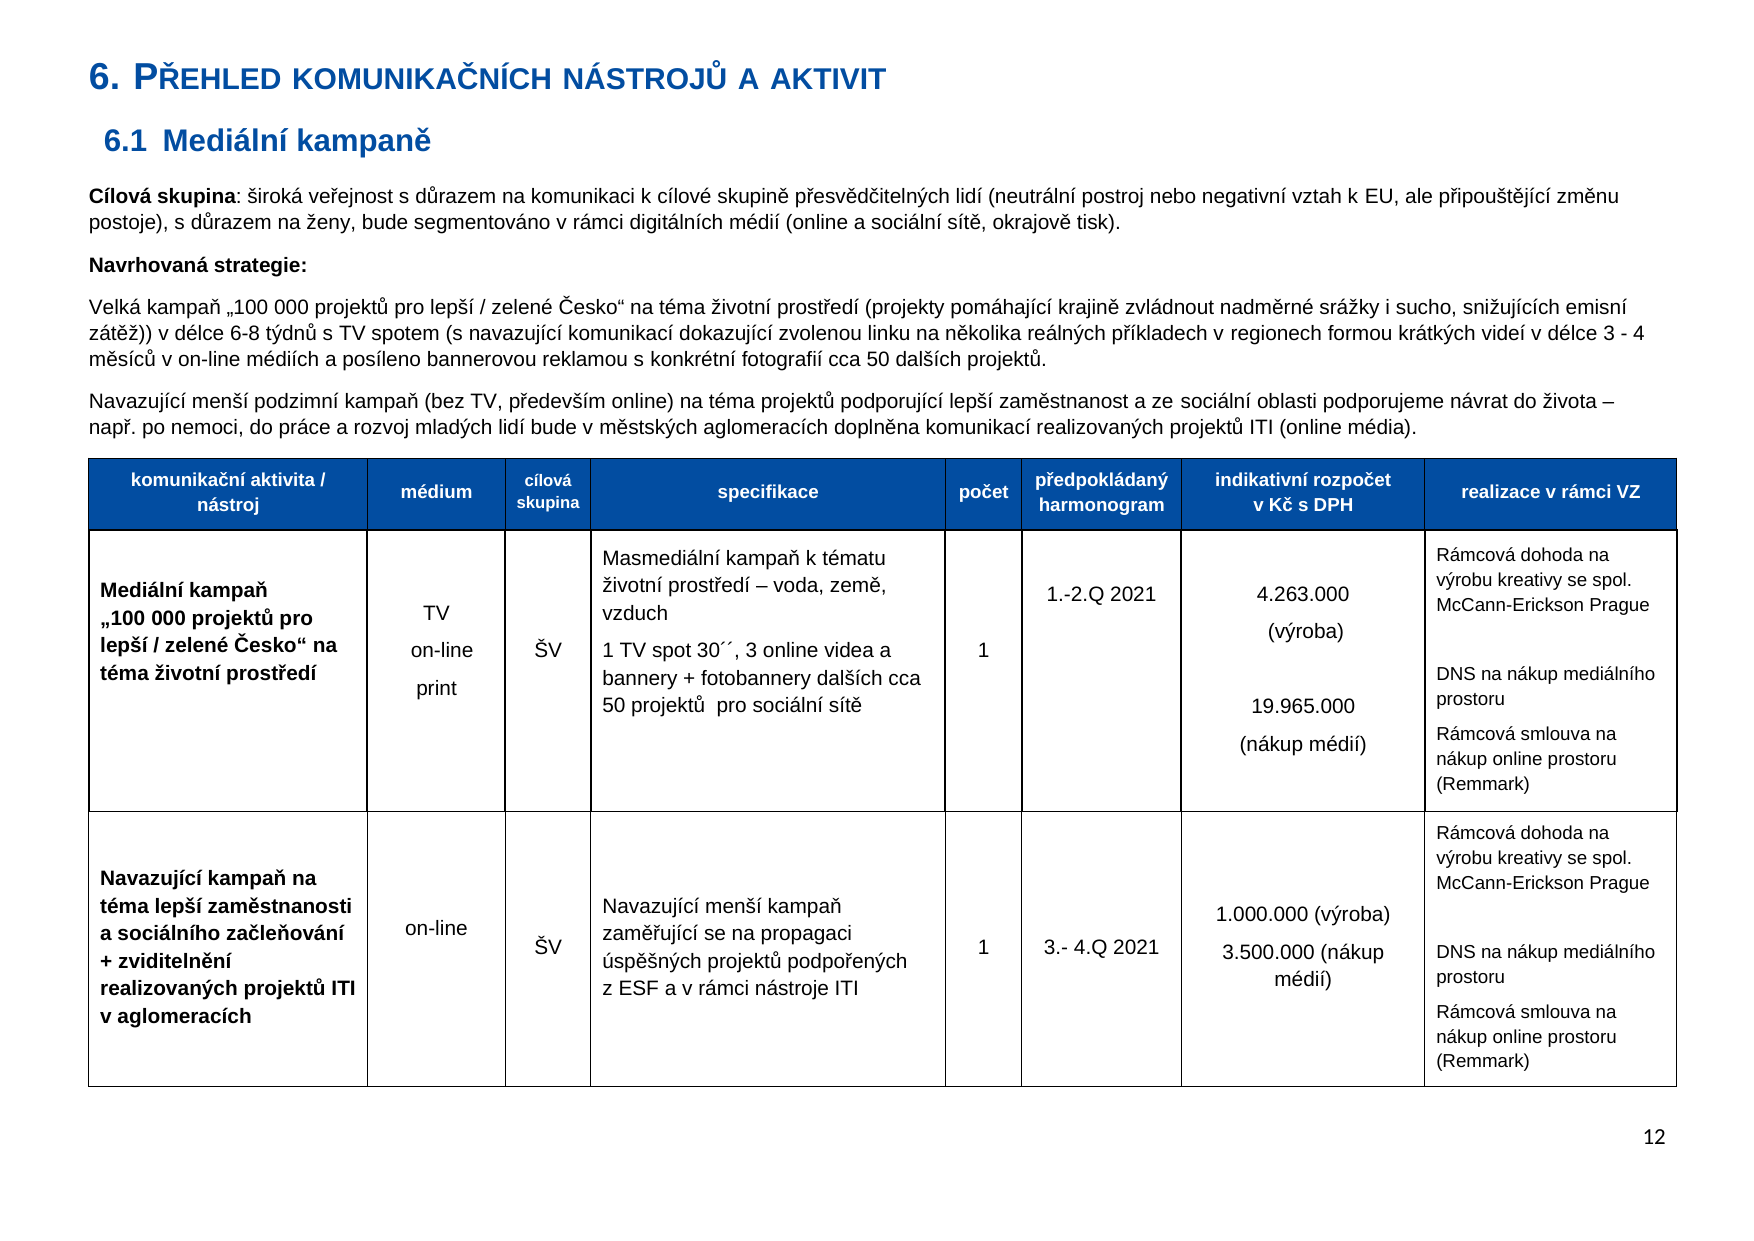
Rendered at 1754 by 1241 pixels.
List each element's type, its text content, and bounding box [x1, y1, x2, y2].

table_cell 1 [946, 812, 1021, 1086]
table_cell Navazující menší kampaň zaměřující se na propagaci úspěšných projektů podpořených z ESF a v rámci nástroje ITI [591, 812, 945, 1086]
table_cell 3.- 4.Q 2021 [1022, 812, 1181, 1086]
table_cell 1.-2.Q 2021 [1023, 531, 1180, 811]
table_cell on-line [368, 812, 505, 1086]
table_cell 4.263.000 (výroba) 19.965.000 (nákup médií) [1182, 531, 1424, 811]
table_cell Rámcová dohoda na výrobu kreativy se spol. McCann-Erickson Prague DNS na nákup mediálního prostoru Rámcová smlouva na nákup online prostoru (Remmark) [1425, 812, 1676, 1086]
text Cílová skupina: široká veřejnost s důrazem na komunikaci k cílové skupině přesvědčitelných lidí (neutrální postroj nebo negativní vztah k EU, ale připouštějící změnu postoje), s důrazem na ženy, bude segmentováno v rámci digitálních médií (online a sociální sítě, okrajově tisk). [89, 184, 1665, 234]
table_header médium [368, 459, 505, 529]
table_header indikativní rozpočet v Kč s DPH [1182, 459, 1424, 529]
table_header komunikační aktivita / nástroj [89, 459, 367, 529]
table_cell 1.000.000 (výroba) 3.500.000 (nákup médií) [1182, 812, 1424, 1086]
table_cell Mediální kampaň „100 000 projektů pro lepší / zelené Česko“ na téma životní prostředí [90, 531, 366, 811]
list Mediální kampaně [103, 122, 1665, 159]
table_cell ŠV [506, 531, 590, 811]
table_cell Masmediální kampaň k tématu životní prostředí – voda, země, vzduch 1 TV spot 30´´, 3 online videa a bannery + fotobannery dalších cca 50 projektů pro sociální sítě [592, 531, 944, 811]
table_cell Rámcová dohoda na výrobu kreativy se spol. McCann-Erickson Prague DNS na nákup mediálního prostoru Rámcová smlouva na nákup online prostoru (Remmark) [1426, 531, 1676, 811]
text Velká kampaň „100 000 projektů pro lepší / zelené Česko“ na téma životní prostředí (projekty pomáhající krajině zvládnout nadměrné srážky i sucho, snižujících emisní zátěž)) v délce 6-8 týdnů s TV spotem (s navazující komunikací dokazující zvolenou linku na několika reálných příkladech v regionech formou krátkých videí v délce 3 - 4 měsíců v on-line médiích a posíleno bannerovou reklamou s konkrétní fotografií cca 50 dalších projektů. [89, 295, 1665, 371]
table_cell Navazující kampaň na téma lepší zaměstnanosti a sociálního začleňování + zviditelnění realizovaných projektů ITI v aglomeracích [89, 812, 367, 1086]
table_header specifikace [591, 459, 945, 529]
text Navazující menší podzimní kampaň (bez TV, především online) na téma projektů podporující lepší zaměstnanost a ze sociální oblasti podporujeme návrat do života – např. po nemoci, do práce a rozvoj mladých lidí bude v městských aglomeracích doplněna komunikací realizovaných projektů ITI (online média). [89, 389, 1665, 439]
table_header realizace v rámci VZ [1425, 459, 1676, 529]
table_cell 1 [946, 531, 1021, 811]
text Navrhovaná strategie: [89, 252, 1665, 276]
table_header předpokládaný harmonogram [1022, 459, 1181, 529]
table_cell ŠV [506, 812, 590, 1086]
table_header počet [946, 459, 1021, 529]
table_cell TV on-line print [368, 531, 504, 811]
list Přehled komunikačních nástrojů a aktivit [89, 59, 1665, 97]
table_header cílová skupina [506, 459, 590, 529]
